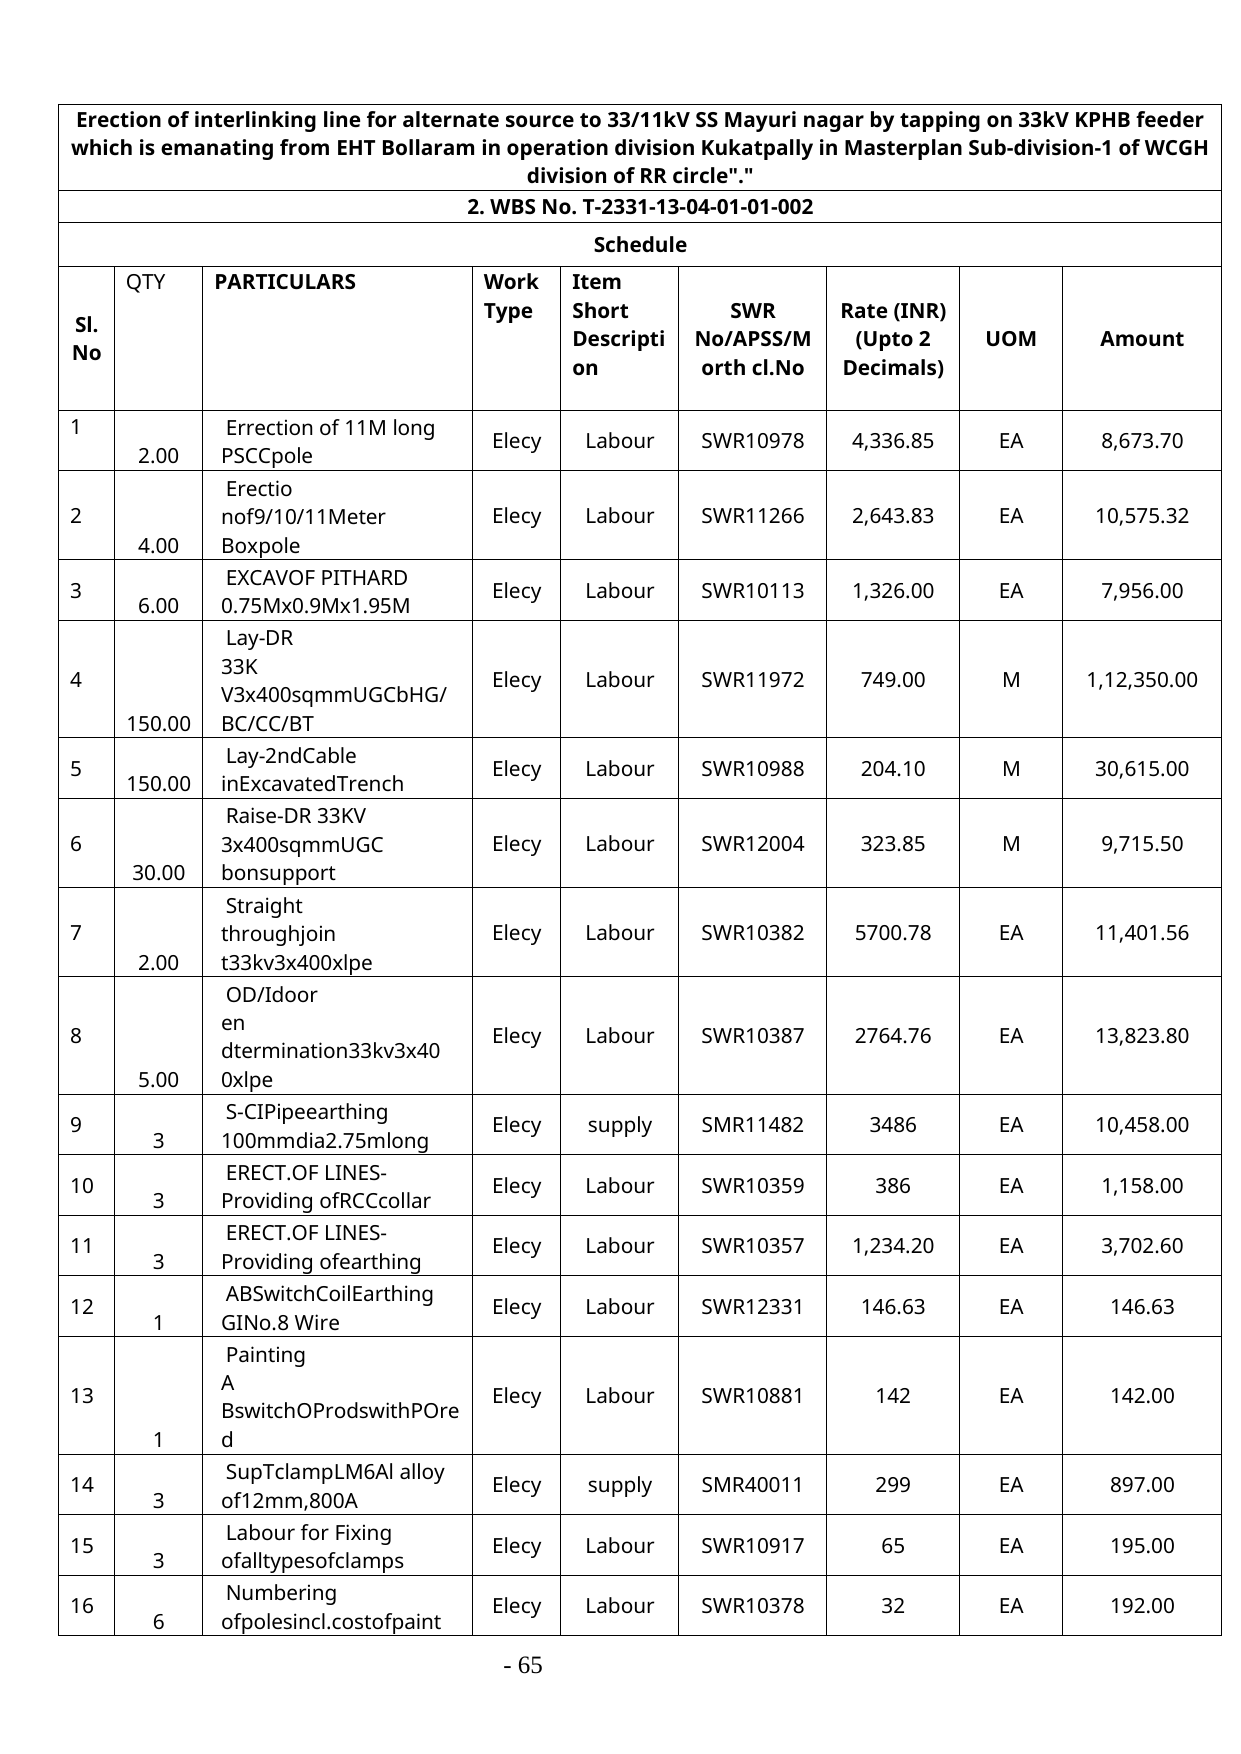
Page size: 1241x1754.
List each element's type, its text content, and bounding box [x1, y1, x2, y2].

table_cell UOM [960, 267, 1062, 409]
table_cell SWR10382 [679, 888, 826, 976]
table_cell 1 [59, 411, 114, 470]
table_cell SWR11972 [679, 621, 826, 737]
table_cell 14 [59, 1455, 114, 1514]
table_cell 146.63 [1063, 1276, 1221, 1336]
table_cell SWR10378 [679, 1576, 826, 1635]
table_cell Labour [561, 1515, 678, 1575]
table_cell 3 [115, 1095, 202, 1154]
table_cell Lay-DR 33KV3x400sqmmUGCbHG/BC/CC/BT [203, 621, 472, 737]
table_cell 13 [59, 1337, 114, 1453]
table_cell Labour [561, 977, 678, 1093]
table_cell 30,615.00 [1063, 738, 1221, 798]
table_cell 2 [59, 471, 114, 559]
table_cell Elecy [473, 411, 560, 470]
table_cell EA [960, 471, 1062, 559]
table_cell 5.00 [115, 977, 202, 1093]
table_cell 2.00 [115, 888, 202, 976]
table_cell 15 [59, 1515, 114, 1575]
table_cell SWR10881 [679, 1337, 826, 1453]
table_cell Errection of 11M long PSCCpole [203, 411, 472, 470]
table_cell 1,12,350.00 [1063, 621, 1221, 737]
table_cell Labour for Fixing ofalltypesofclamps [203, 1515, 472, 1575]
table_cell 1,158.00 [1063, 1155, 1221, 1215]
table_cell Labour [561, 411, 678, 470]
table_cell ABSwitchCoilEarthing GINo.8 Wire [203, 1276, 472, 1336]
table_cell 11 [59, 1216, 114, 1275]
table_cell Elecy [473, 471, 560, 559]
table_cell EA [960, 1276, 1062, 1336]
table_cell 1 [115, 1337, 202, 1453]
table_cell EA [960, 1155, 1062, 1215]
table_cell EA [960, 888, 1062, 976]
table_cell EA [960, 411, 1062, 470]
table_cell SMR11482 [679, 1095, 826, 1154]
table_cell Sl.No [59, 267, 114, 409]
table_cell Labour [561, 471, 678, 559]
table_cell 6 [59, 799, 114, 887]
table_cell SWR12331 [679, 1276, 826, 1336]
table_cell Elecy [473, 799, 560, 887]
table_cell SWR10387 [679, 977, 826, 1093]
table_cell 8 [59, 977, 114, 1093]
table_cell SMR40011 [679, 1455, 826, 1514]
table_cell S-CIPipeearthing 100mmdia2.75mlong [203, 1095, 472, 1154]
table_cell Elecy [473, 1455, 560, 1514]
table_cell 10 [59, 1155, 114, 1215]
table_cell PARTICULARS [203, 267, 472, 409]
table_cell Painting ABswitchOProdswithPOred [203, 1337, 472, 1453]
table_cell SWR12004 [679, 799, 826, 887]
table_cell 3 [115, 1455, 202, 1514]
table_cell 3 [59, 560, 114, 620]
table_cell EA [960, 1095, 1062, 1154]
table_cell Labour [561, 799, 678, 887]
table_header Erection of interlinking line for alternate source to 33/11kV SS Mayuri nagar by tapping on 33kV KPHB feeder which is emanating from EHT Bollaram in operation division Kukatpally in Masterplan Sub-division-1 of WCGH division of RR circle"." [59, 105, 1221, 190]
table_cell 8,673.70 [1063, 411, 1221, 470]
table_cell Elecy [473, 738, 560, 798]
table_cell 2.00 [115, 411, 202, 470]
table_cell 897.00 [1063, 1455, 1221, 1514]
table_cell SWR10359 [679, 1155, 826, 1215]
table_cell Elecy [473, 1155, 560, 1215]
table_cell Elecy [473, 621, 560, 737]
table_cell Labour [561, 738, 678, 798]
table_cell Elecy [473, 560, 560, 620]
table_cell 1 [115, 1276, 202, 1336]
table_cell M [960, 738, 1062, 798]
table_cell 4.00 [115, 471, 202, 559]
table_cell Elecy [473, 1216, 560, 1275]
table_cell SWR10978 [679, 411, 826, 470]
table_cell Elecy [473, 1095, 560, 1154]
table_cell Raise-DR 33KV 3x400sqmmUGCbonsupport [203, 799, 472, 887]
table_cell 2,643.83 [827, 471, 959, 559]
table_cell Labour [561, 560, 678, 620]
table_cell 30.00 [115, 799, 202, 887]
table_cell 2764.76 [827, 977, 959, 1093]
table_cell 150.00 [115, 621, 202, 737]
table_cell SWR10357 [679, 1216, 826, 1275]
table_cell Item Short Description [561, 267, 678, 409]
table_cell SWR10917 [679, 1515, 826, 1575]
table_cell 65 [827, 1515, 959, 1575]
table_cell 10,575.32 [1063, 471, 1221, 559]
table_cell 4,336.85 [827, 411, 959, 470]
table_cell EXCAVOF PITHARD 0.75Mx0.9Mx1.95M [203, 560, 472, 620]
table_cell SWR10113 [679, 560, 826, 620]
table_cell 5 [59, 738, 114, 798]
table_cell 3 [115, 1216, 202, 1275]
table_cell 32 [827, 1576, 959, 1635]
table_cell Elecy [473, 977, 560, 1093]
table_cell EA [960, 1455, 1062, 1514]
table_cell 6.00 [115, 560, 202, 620]
table_cell SWR11266 [679, 471, 826, 559]
table_cell 10,458.00 [1063, 1095, 1221, 1154]
table_cell 11,401.56 [1063, 888, 1221, 976]
table_cell Elecy [473, 1337, 560, 1453]
table_cell Labour [561, 888, 678, 976]
table_cell ERECT.OF LINES-Providing ofearthing [203, 1216, 472, 1275]
table_cell Lay-2ndCable inExcavatedTrench [203, 738, 472, 798]
table_cell ERECT.OF LINES-Providing ofRCCcollar [203, 1155, 472, 1215]
table_cell 323.85 [827, 799, 959, 887]
table_cell OD/Idoor endtermination33kv3x400xlpe [203, 977, 472, 1093]
table_cell Labour [561, 1155, 678, 1215]
table_cell SupTclampLM6Al alloy of12mm,800A [203, 1455, 472, 1514]
table_cell Straight throughjoin t33kv3x400xlpe [203, 888, 472, 976]
table_cell 195.00 [1063, 1515, 1221, 1575]
table_cell 192.00 [1063, 1576, 1221, 1635]
table_cell Elecy [473, 1276, 560, 1336]
table_cell 1,326.00 [827, 560, 959, 620]
table_cell Elecy [473, 888, 560, 976]
table_cell Labour [561, 1216, 678, 1275]
table_cell 3486 [827, 1095, 959, 1154]
table_cell 146.63 [827, 1276, 959, 1336]
table_cell 142.00 [1063, 1337, 1221, 1453]
table_cell 9,715.50 [1063, 799, 1221, 887]
table_cell Labour [561, 1337, 678, 1453]
table_cell Amount [1063, 267, 1221, 409]
table_cell Schedule [59, 223, 1221, 266]
table_cell EA [960, 1576, 1062, 1635]
table_cell M [960, 621, 1062, 737]
table_cell 9 [59, 1095, 114, 1154]
table_cell 7,956.00 [1063, 560, 1221, 620]
table_cell Rate (INR) (Upto 2 Decimals) [827, 267, 959, 409]
table_cell 16 [59, 1576, 114, 1635]
table_cell Labour [561, 621, 678, 737]
table_cell SWR No/APSS/Morth cl.No [679, 267, 826, 409]
table_cell 2. WBS No. T-2331-13-04-01-01-002 [59, 191, 1221, 222]
table_cell 749.00 [827, 621, 959, 737]
table_cell EA [960, 560, 1062, 620]
table_cell Work Type [473, 267, 560, 409]
table_cell 386 [827, 1155, 959, 1215]
table_cell 6 [115, 1576, 202, 1635]
table_cell EA [960, 977, 1062, 1093]
table_cell QTY [115, 267, 202, 409]
table_cell EA [960, 1515, 1062, 1575]
table_cell Erectionof9/10/11Meter Boxpole [203, 471, 472, 559]
table_cell 13,823.80 [1063, 977, 1221, 1093]
table_cell 7 [59, 888, 114, 976]
table_cell 5700.78 [827, 888, 959, 976]
table_cell 204.10 [827, 738, 959, 798]
table_cell 142 [827, 1337, 959, 1453]
table_cell supply [561, 1095, 678, 1154]
table_cell 12 [59, 1276, 114, 1336]
table_cell Labour [561, 1576, 678, 1635]
table_cell 3,702.60 [1063, 1216, 1221, 1275]
table_cell 150.00 [115, 738, 202, 798]
table_cell Labour [561, 1276, 678, 1336]
table_cell 1,234.20 [827, 1216, 959, 1275]
table_cell EA [960, 1337, 1062, 1453]
table_cell M [960, 799, 1062, 887]
table_cell 3 [115, 1155, 202, 1215]
table_cell 299 [827, 1455, 959, 1514]
table_cell EA [960, 1216, 1062, 1275]
table_cell Numbering ofpolesincl.costofpaint [203, 1576, 472, 1635]
table_cell Elecy [473, 1515, 560, 1575]
table_cell Elecy [473, 1576, 560, 1635]
table_cell 3 [115, 1515, 202, 1575]
table_cell 4 [59, 621, 114, 737]
table_cell SWR10988 [679, 738, 826, 798]
table_cell supply [561, 1455, 678, 1514]
